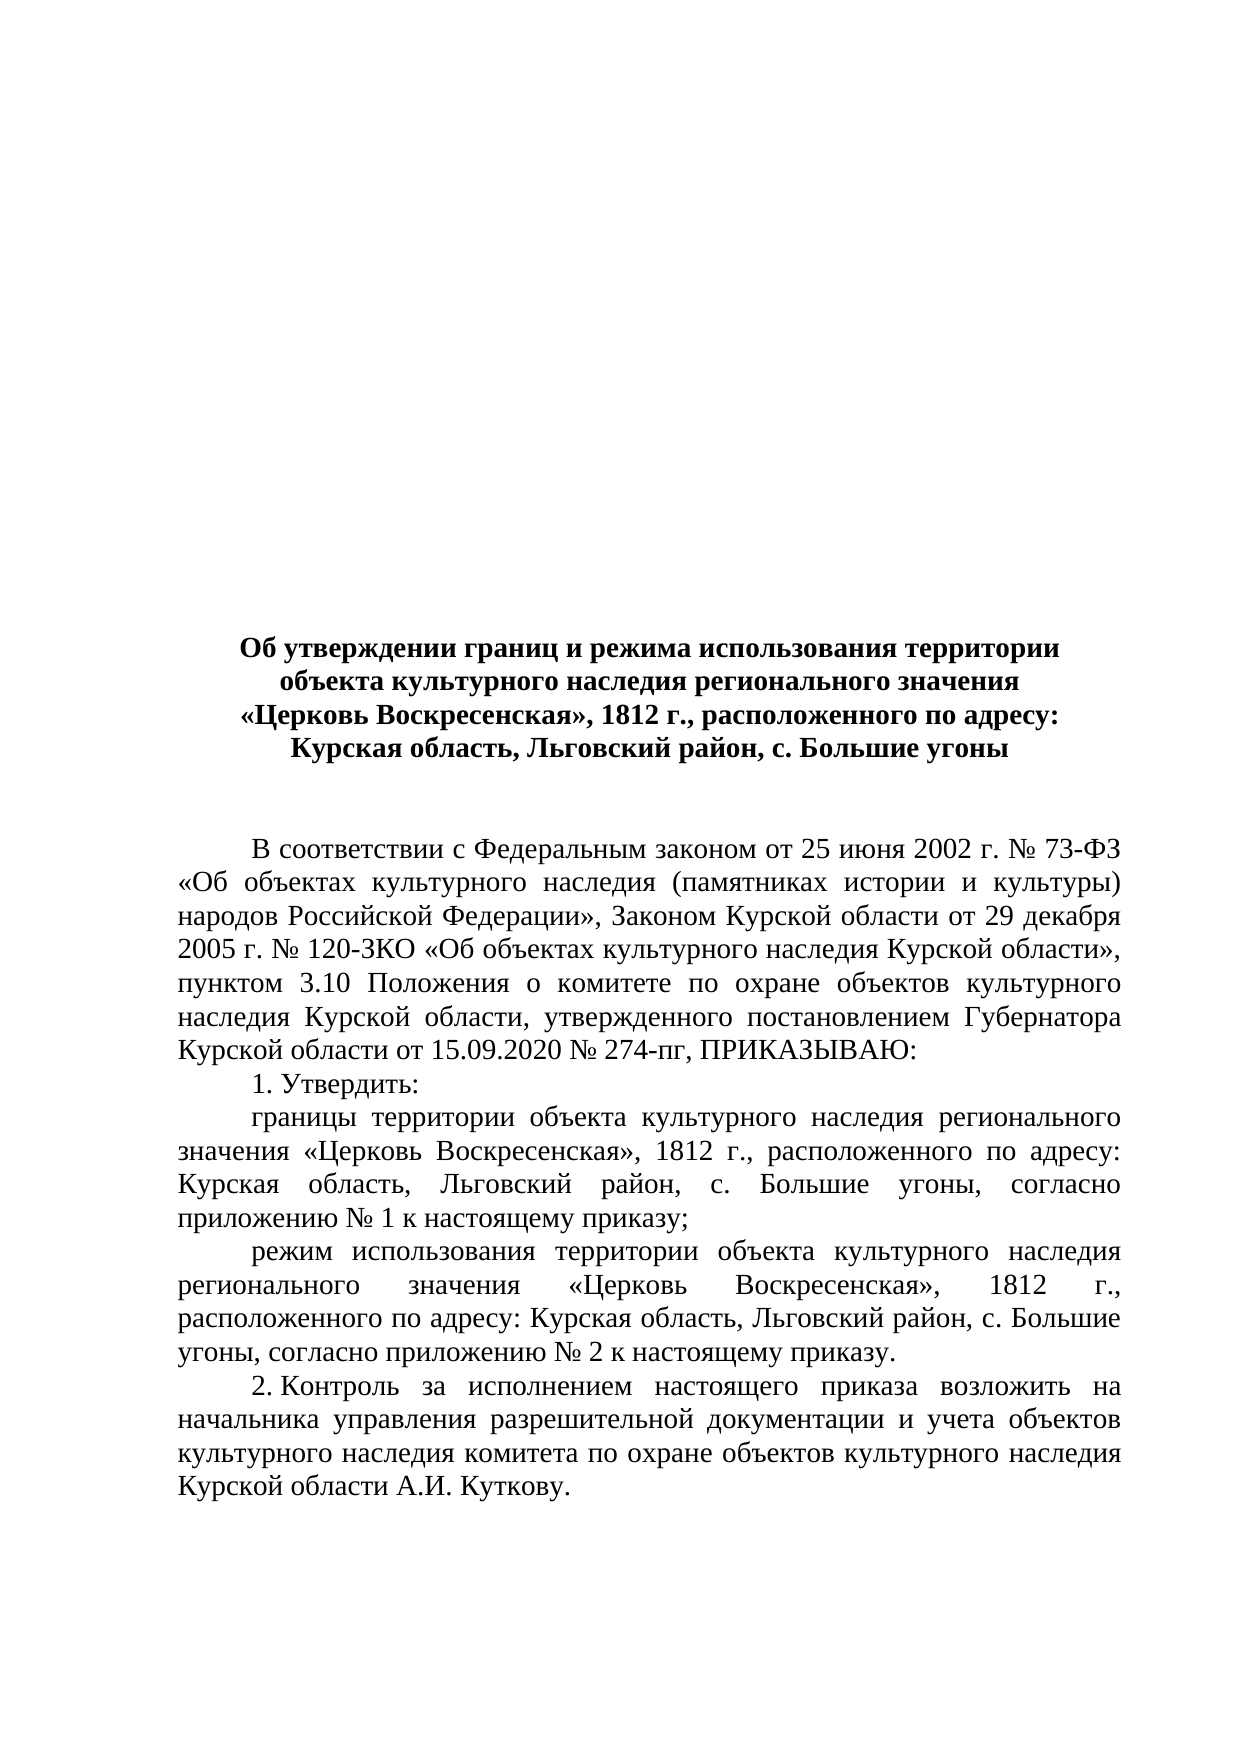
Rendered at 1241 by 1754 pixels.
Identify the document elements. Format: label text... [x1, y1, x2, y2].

text В соответствии с Федеральным законом от 25 июня 2002 г. № 73-ФЗ «Об объектах культурного наследия (памятниках истории и культуры) народов Российской Федерации», Законом Курской области от 29 декабря 2005 г. № 120-ЗКО «Об объектах культурного наследия Курской области», пунктом 3.10 Положения о комитете по охране объектов культурного наследия Курской области, утвержденного постановлением Губернатора Курской области от 15.09.2020 № 274-пг, ПРИКАЗЫВАЮ: [177, 831, 1122, 1066]
list 2. Контроль за исполнением настоящего приказа возложить на начальника управления разрешительной документации и учета объектов культурного наследия комитета по охране объектов культурного наследия Курской области А.И. Куткову. [177, 1368, 1122, 1502]
text Об утверждении границ и режима использования территории [177, 630, 1122, 663]
text объекта культурного наследия регионального значения [177, 663, 1122, 697]
text режим использования территории объекта культурного наследия регионального значения «Церковь Воскресенская», 1812 г., расположенного по адресу: Курская область, Льговский район, с. Большие угоны, согласно приложению № 2 к настоящему приказу. [177, 1233, 1122, 1368]
text «Церковь Воскресенская», 1812 г., расположенного по адресу: [177, 697, 1122, 730]
text границы территории объекта культурного наследия регионального значения «Церковь Воскресенская», 1812 г., расположенного по адресу: Курская область, Льговский район, с. Большие угоны, согласно приложению № 1 к настоящему приказу; [177, 1099, 1122, 1233]
text Курская область, Льговский район, с. Большие угоны [177, 730, 1122, 764]
text 1. Утвердить: [177, 1066, 1122, 1099]
